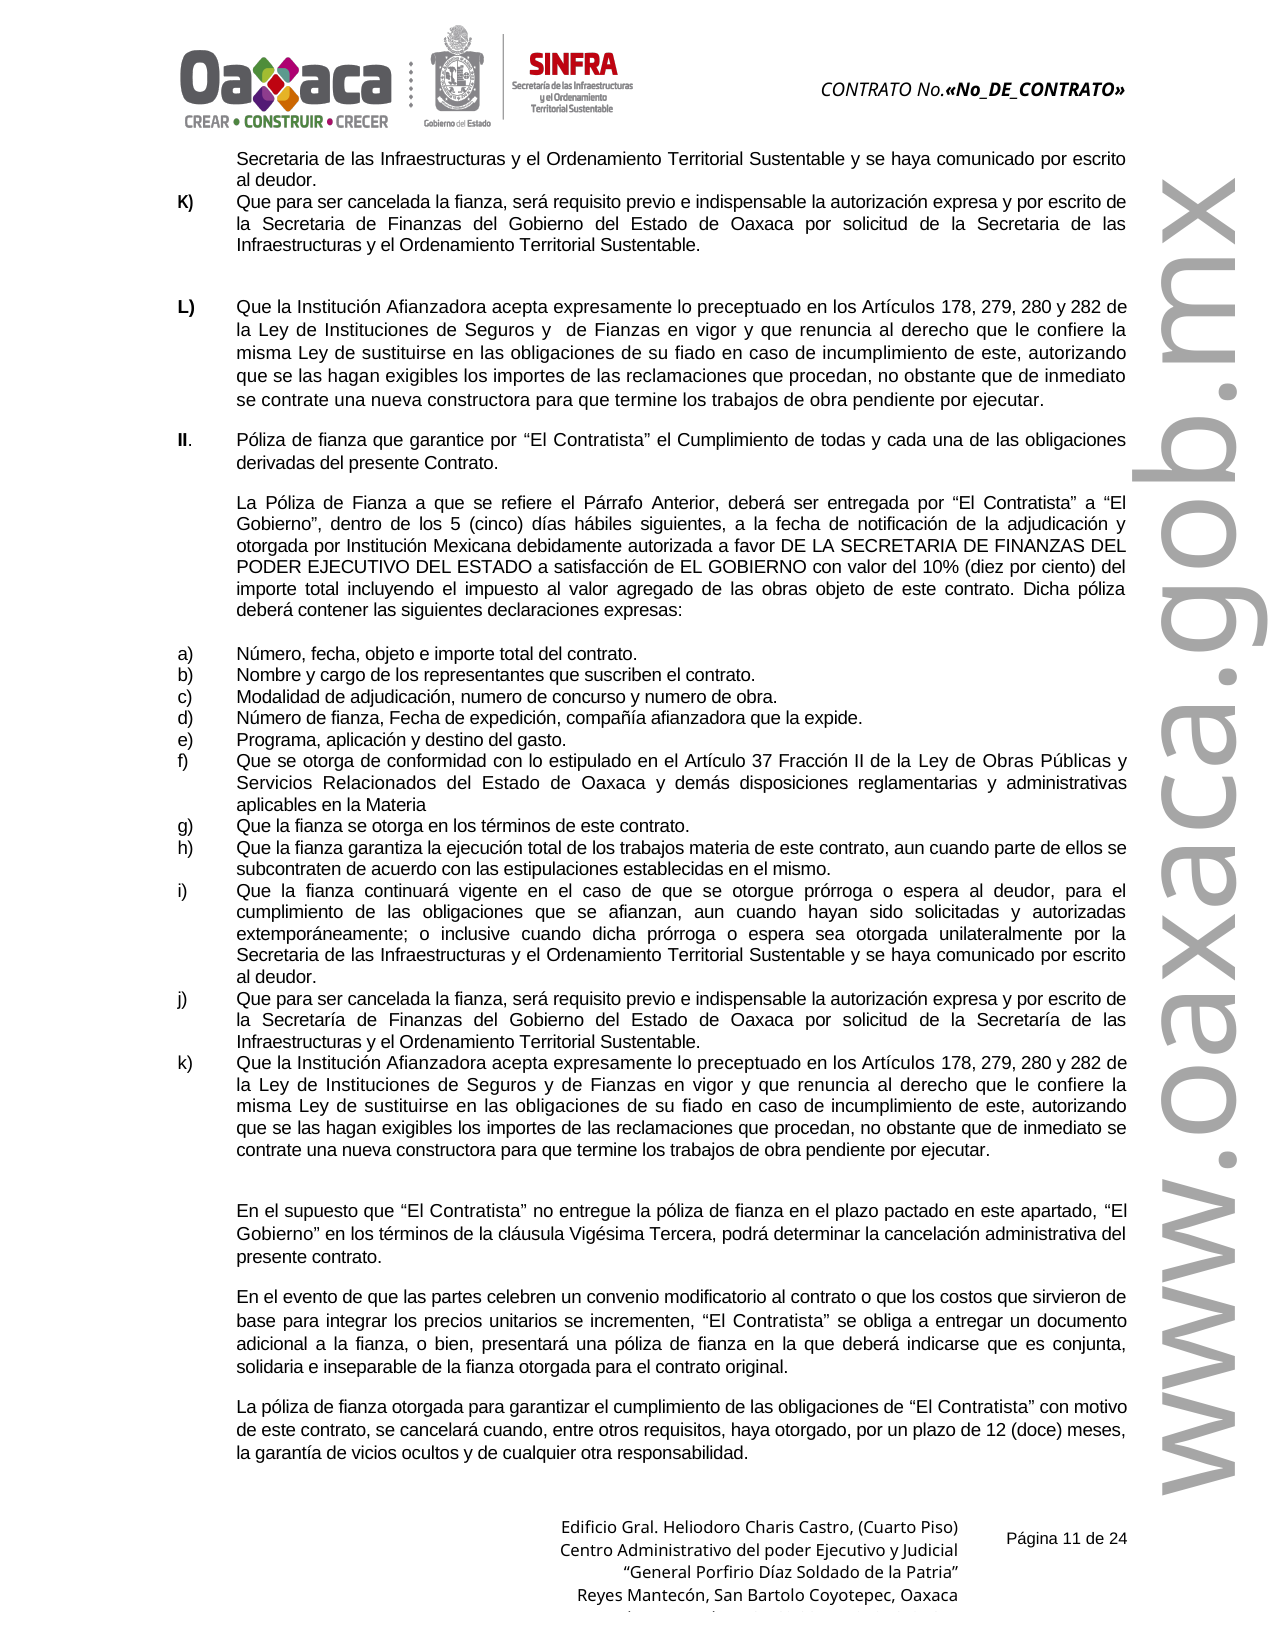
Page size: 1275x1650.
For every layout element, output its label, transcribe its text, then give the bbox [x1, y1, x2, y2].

list Programa, aplicación y destino del gasto. [177, 729, 1127, 750]
text La póliza de fianza otorgada para garantizar el cumplimiento de las obligaciones de “El Contratista” con motivo de este contrato, se cancelará cuando, entre otros requisitos, haya otorgado, por un plazo de 12 (doce) meses, la garantía de vicios ocultos y de cualquier otra responsabilidad. [177, 1396, 1127, 1464]
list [177, 148, 1127, 191]
list Que se otorga de conformidad con lo estipulado en el Artículo 37 Fracción II de la Ley de Obras Públicas y Servicios Relacionados del Estado de Oaxaca y demás disposiciones reglamentarias y administrativas aplicables en la Materia [177, 750, 1127, 815]
list Número, fecha, objeto e importe total del contrato. [177, 642, 1127, 664]
list Que la Institución Afianzadora acepta expresamente lo preceptuado en los Artículos 178, 279, 280 y 282 de la Ley de Instituciones de Seguros y de Fianzas en vigor y que renuncia al derecho que le confiere la misma Ley de sustituirse en las obligaciones de su fiado en caso de incumplimiento de este, autorizando que se las hagan exigibles los importes de las reclamaciones que procedan, no obstante que de inmediato se contrate una nueva constructora para que termine los trabajos de obra pendiente por ejecutar. [177, 1052, 1127, 1160]
list Que para ser cancelada la fianza, será requisito previo e indispensable la autorización expresa y por escrito de la Secretaria de Finanzas del Gobierno del Estado de Oaxaca por solicitud de la Secretaria de las Infraestructuras y el Ordenamiento Territorial Sustentable. [177, 191, 1127, 256]
list Modalidad de adjudicación, numero de concurso y numero de obra. [177, 686, 1127, 707]
text En el evento de que las partes celebren un convenio modificatorio al contrato o que los costos que sirvieron de base para integrar los precios unitarios se incrementen, “El Contratista” se obliga a entregar un documento adicional a la fianza, o bien, presentará una póliza de fianza en la que deberá indicarse que es conjunta, solidaria e inseparable de la fianza otorgada para el contrato original. [177, 1286, 1127, 1377]
text En el supuesto que “El Contratista” no entregue la póliza de fianza en el plazo pactado en este apartado, “El Gobierno” en los términos de la cláusula Vigésima Tercera, podrá determinar la cancelación administrativa del presente contrato. [177, 1200, 1127, 1268]
list Nombre y cargo de los representantes que suscriben el contrato. [177, 664, 1127, 686]
list Que la fianza se otorga en los términos de este contrato. [177, 815, 1127, 836]
text II. Póliza de fianza que garantice por “El Contratista” el Cumplimiento de todas y cada una de las obligaciones derivadas del presente Contrato. [177, 428, 1127, 473]
text L) Que la Institución Afianzadora acepta expresamente lo preceptuado en los Artículos 178, 279, 280 y 282 de la Ley de Instituciones de Seguros y de Fianzas en vigor y que renuncia al derecho que le confiere la misma Ley de sustituirse en las obligaciones de su fiado en caso de incumplimiento de este, autorizando que se las hagan exigibles los importes de las reclamaciones que procedan, no obstante que de inmediato se contrate una nueva constructora para que termine los trabajos de obra pendiente por ejecutar. [177, 296, 1127, 410]
list Que la fianza garantiza la ejecución total de los trabajos materia de este contrato, aun cuando parte de ellos se subcontraten de acuerdo con las estipulaciones establecidas en el mismo. [177, 836, 1127, 879]
list Número de fianza, Fecha de expedición, compañía afianzadora que la expide. [177, 707, 1127, 729]
picture [154, 17, 659, 131]
text La Póliza de Fianza a que se refiere el Párrafo Anterior, deberá ser entregada por “El Contratista” a “El Gobierno”, dentro de los 5 (cinco) días hábiles siguientes, a la fecha de notificación de la adjudicación y otorgada por Institución Mexicana debidamente autorizada a favor DE LA SECRETARIA DE FINANZAS DEL PODER EJECUTIVO DEL ESTADO a satisfacción de EL GOBIERNO con valor del 10% (diez por ciento) del importe total incluyendo el impuesto al valor agregado de las obras objeto de este contrato. Dicha póliza deberá contener las siguientes declaraciones expresas: [177, 491, 1127, 621]
list Que para ser cancelada la fianza, será requisito previo e indispensable la autorización expresa y por escrito de la Secretaría de Finanzas del Gobierno del Estado de Oaxaca por solicitud de la Secretaría de las Infraestructuras y el Ordenamiento Territorial Sustentable. [177, 987, 1127, 1052]
